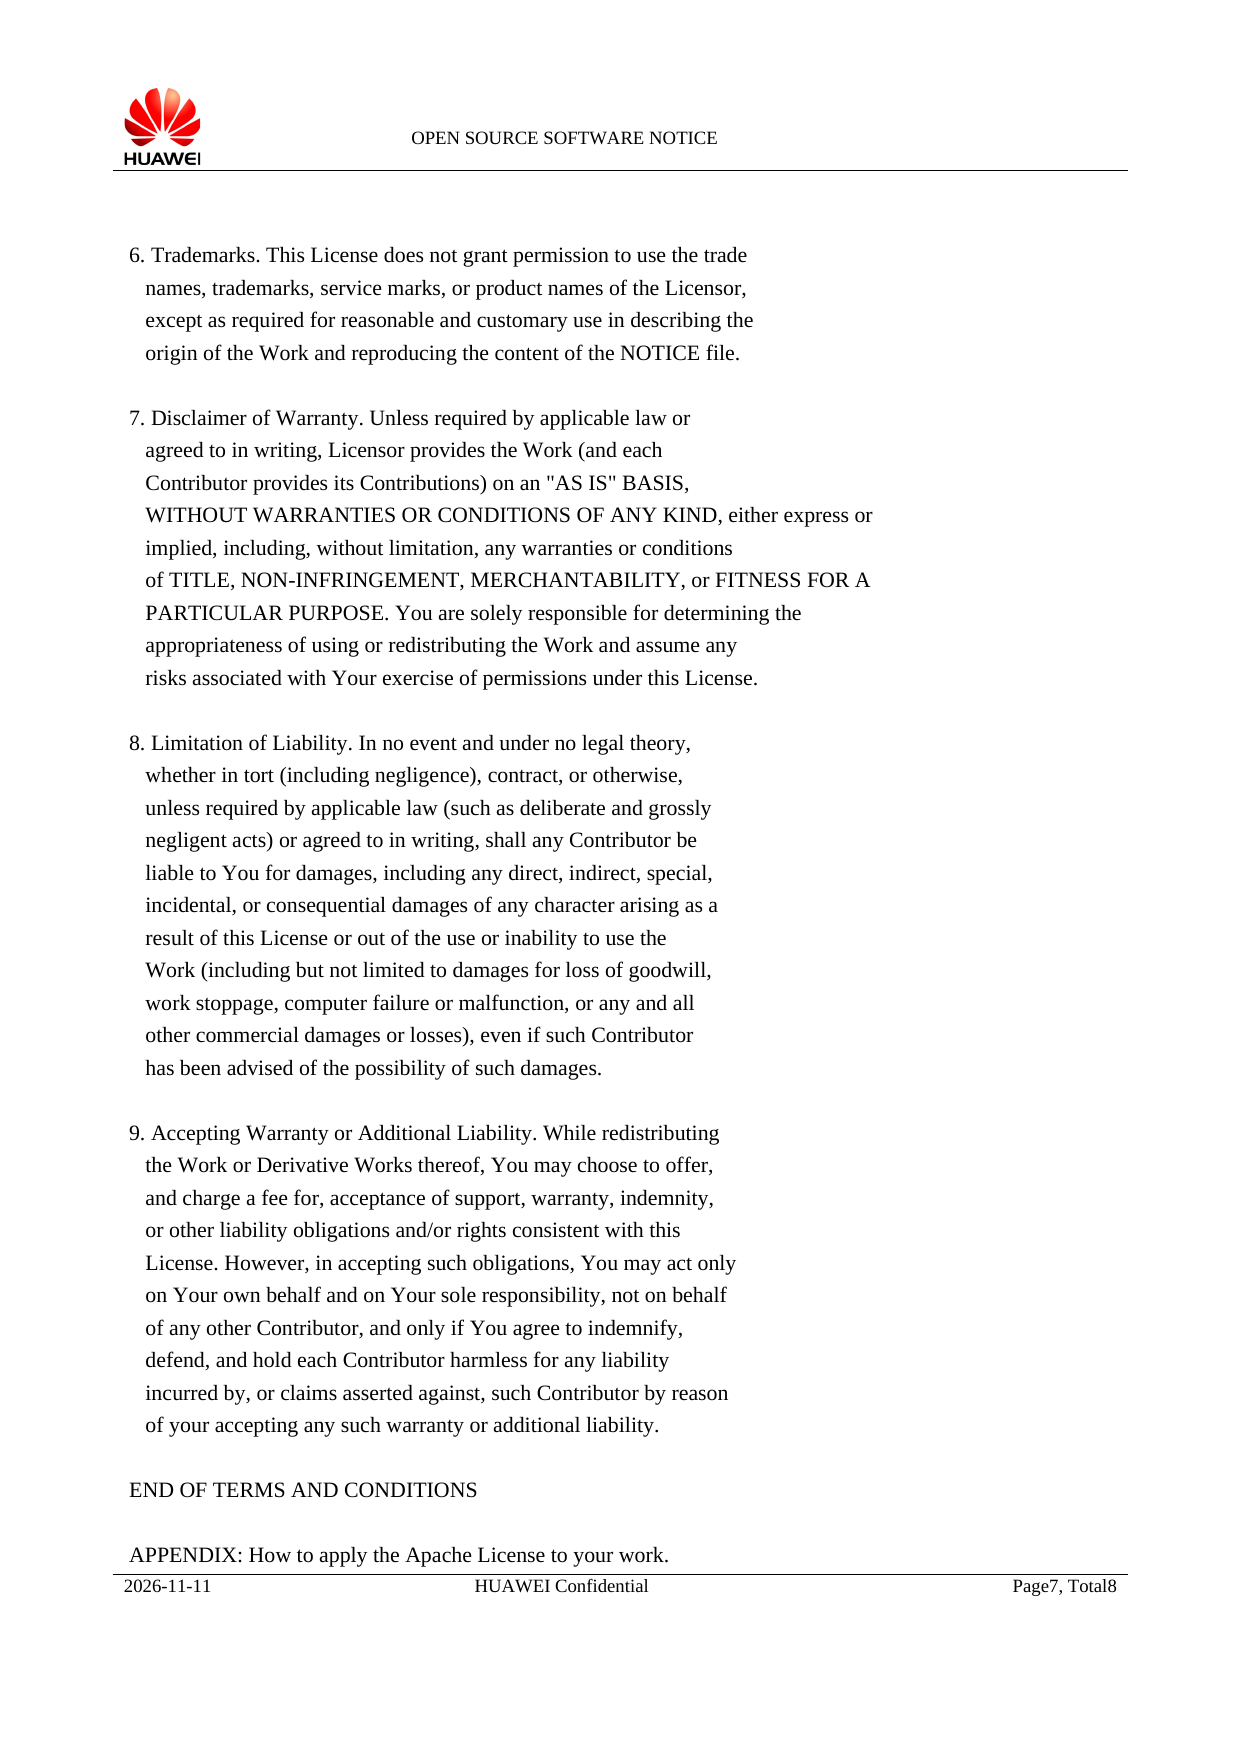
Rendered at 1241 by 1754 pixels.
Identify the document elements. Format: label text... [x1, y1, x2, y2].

picture [124, 88, 201, 165]
